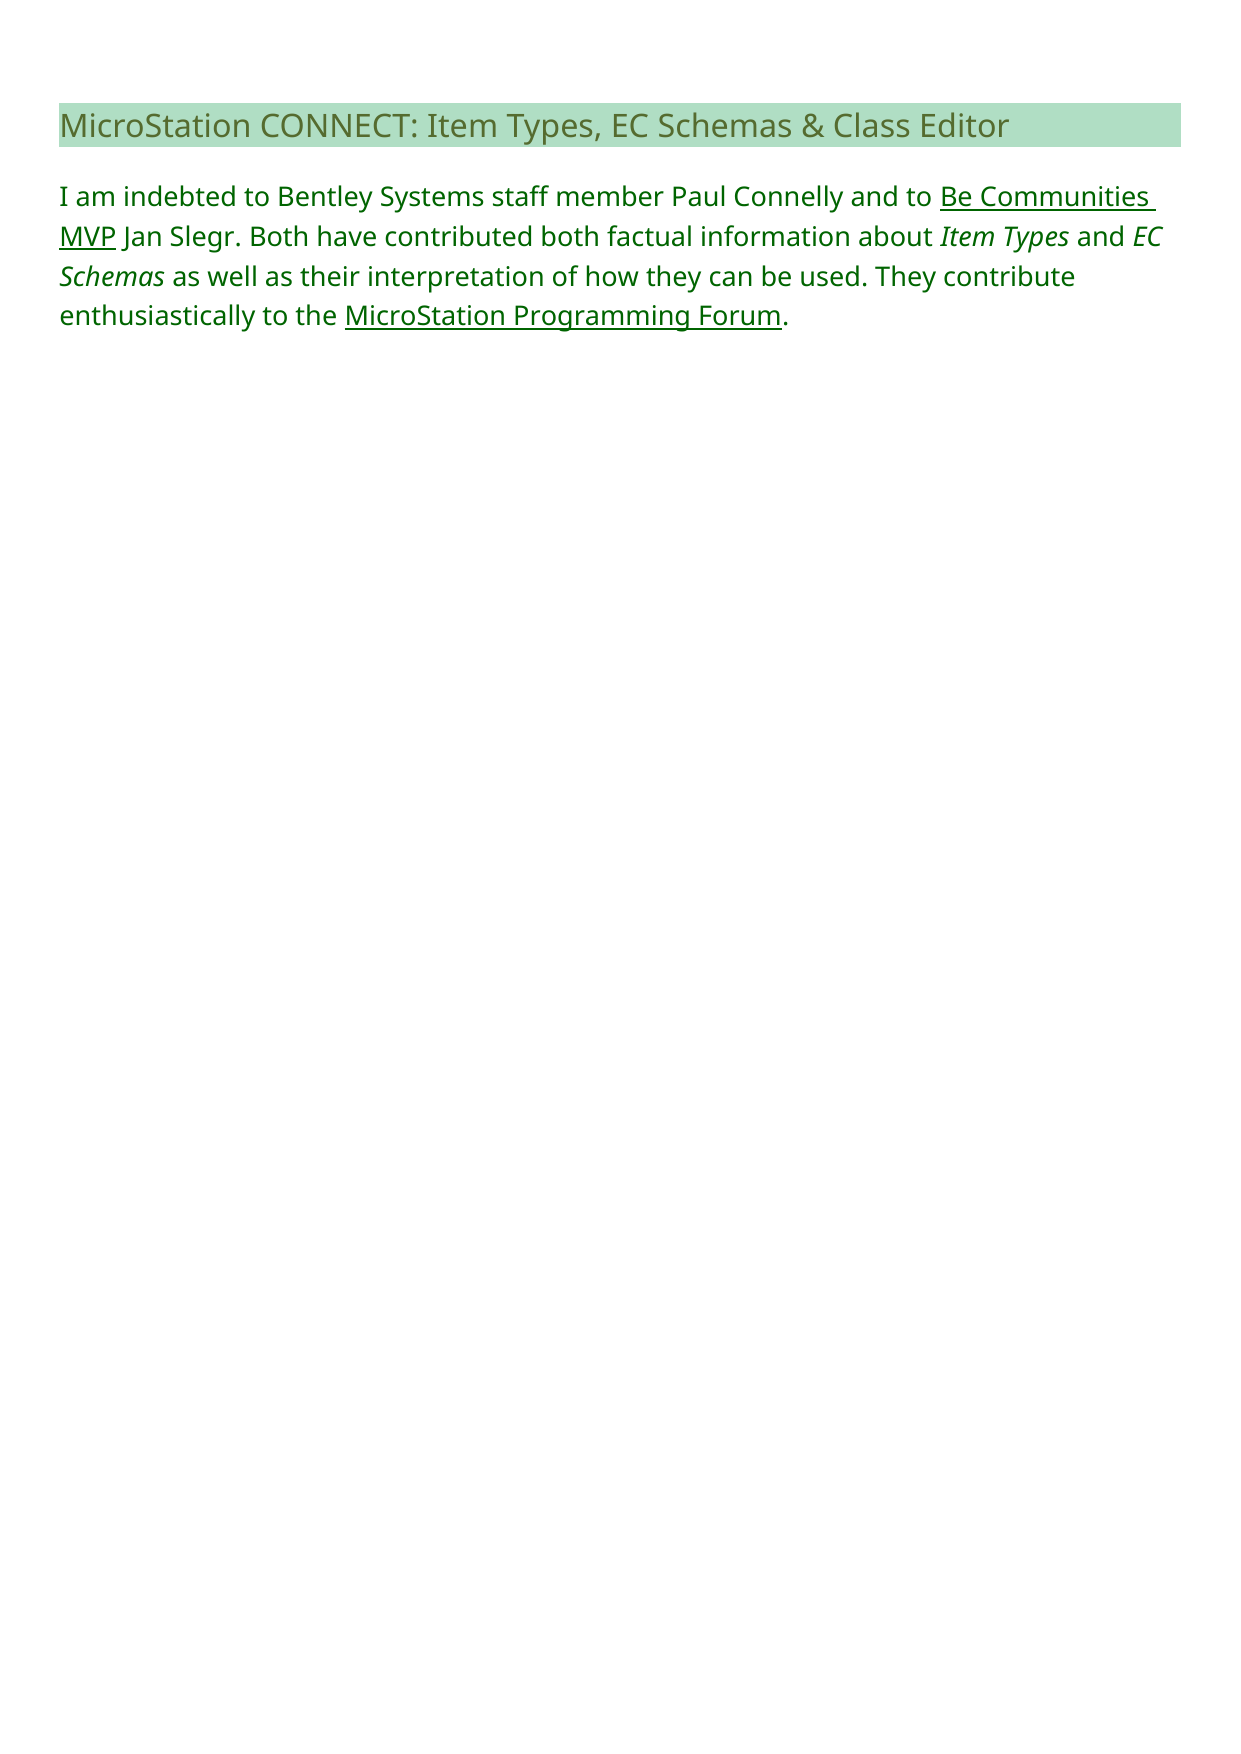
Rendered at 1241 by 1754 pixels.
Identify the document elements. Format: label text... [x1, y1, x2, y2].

subtitle I am indebted to Bentley Systems staff member Paul Connelly and to Be Communities MVP Jan Slegr. Both have contributed both factual information about Item Types and EC Schemas as well as their interpretation of how they can be used. They contribute enthusiastically to the MicroStation Programming Forum. [59, 177, 1181, 334]
